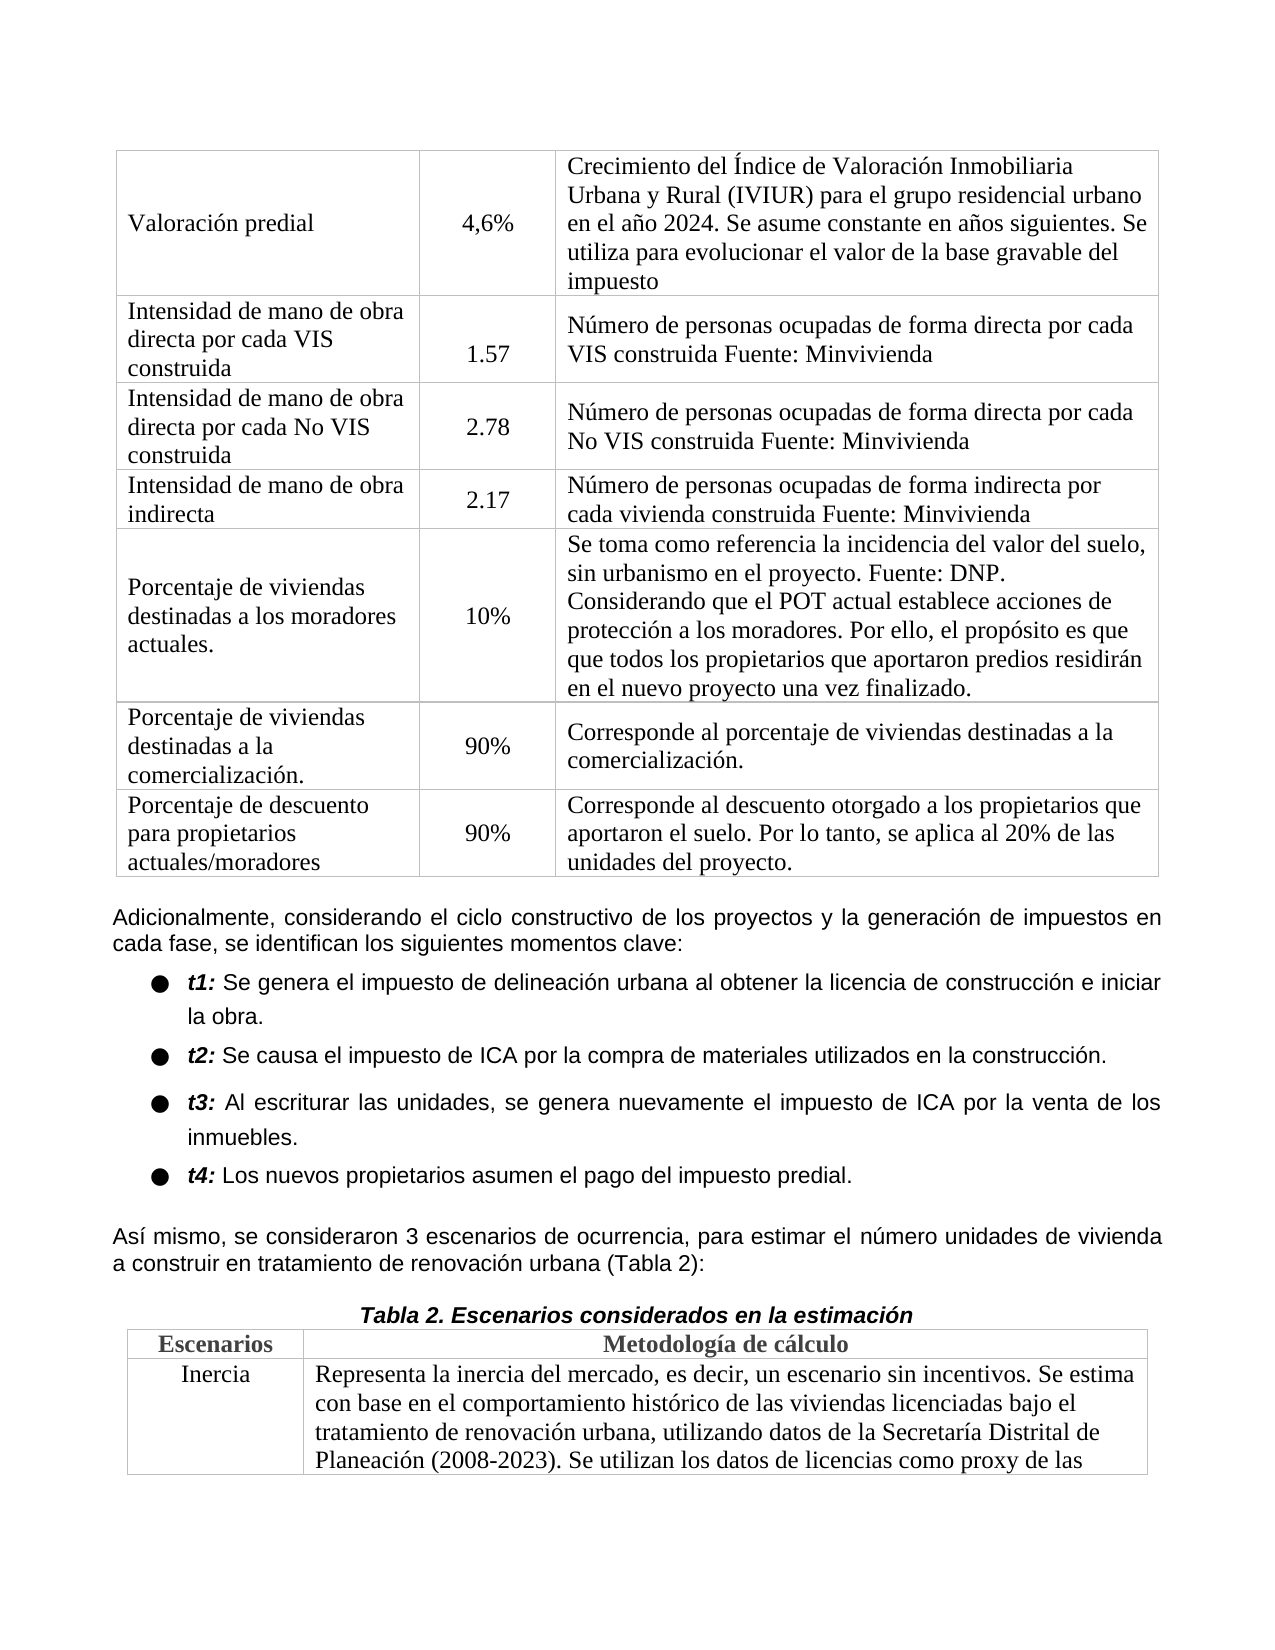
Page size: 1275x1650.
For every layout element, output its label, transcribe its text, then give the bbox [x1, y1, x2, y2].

table_cell Porcentaje de viviendas destinadas a los moradores actuales. [117, 529, 419, 701]
table_cell 10% [420, 529, 555, 701]
table_cell Valoración predial [117, 151, 419, 295]
table_cell Intensidad de mano de obra directa por cada VIS construida [117, 296, 419, 382]
table_cell 90% [420, 703, 555, 789]
table_cell Porcentaje de viviendas destinadas a la comercialización. [117, 703, 419, 789]
table_cell Intensidad de mano de obra indirecta [117, 470, 419, 528]
table_cell Corresponde al descuento otorgado a los propietarios que aportaron el suelo. Por lo tanto, se aplica al 20% de las unidades del proyecto. [556, 790, 1158, 876]
table_cell Número de personas ocupadas de forma directa por cada VIS construida Fuente: Minvivienda [556, 296, 1158, 382]
table_cell Crecimiento del Índice de Valoración Inmobiliaria Urbana y Rural (IVIUR) para el grupo residencial urbano en el año 2024. Se asume constante en años siguientes. Se utiliza para evolucionar el valor de la base gravable del impuesto [556, 151, 1158, 295]
list t3: Al escriturar las unidades, se genera nuevamente el impuesto de ICA por la venta de los inmuebles. [150, 1076, 1162, 1150]
list t1: Se genera el impuesto de delineación urbana al obtener la licencia de construcción e iniciar la obra. [150, 956, 1162, 1029]
table_cell 2.17 [420, 470, 555, 528]
table_cell Intensidad de mano de obra directa por cada No VIS construida [117, 383, 419, 469]
table_cell 90% [420, 790, 555, 876]
table_cell 2.78 [420, 383, 555, 469]
table_cell 4,6% [420, 151, 555, 295]
table_header Escenarios [128, 1330, 303, 1358]
table_cell Se toma como referencia la incidencia del valor del suelo, sin urbanismo en el proyecto. Fuente: DNP. Considerando que el POT actual establece acciones de protección a los moradores. Por ello, el propósito es que que todos los propietarios que aportaron predios residirán en el nuevo proyecto una vez finalizado. [556, 529, 1158, 701]
table_cell Número de personas ocupadas de forma directa por cada No VIS construida Fuente: Minvivienda [556, 383, 1158, 469]
table_cell Número de personas ocupadas de forma indirecta por cada vivienda construida Fuente: Minvivienda [556, 470, 1158, 528]
text Adicionalmente, considerando el ciclo constructivo de los proyectos y la generación de impuestos en cada fase, se identifican los siguientes momentos clave: [112, 903, 1162, 956]
table_cell Inercia [128, 1359, 303, 1474]
table_cell 1.57 [420, 296, 555, 382]
text Así mismo, se consideraron 3 escenarios de ocurrencia, para estimar el número unidades de vivienda a construir en tratamiento de renovación urbana (Tabla 2): [112, 1223, 1162, 1276]
table_header Metodología de cálculo [304, 1330, 1147, 1358]
list t2: Se causa el impuesto de ICA por la compra de materiales utilizados en la construcción. [150, 1029, 1162, 1076]
text Tabla 2. Escenarios considerados en la estimación [112, 1302, 1162, 1328]
table_cell Porcentaje de descuento para propietarios actuales/moradores [117, 790, 419, 876]
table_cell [304, 1359, 1147, 1474]
list t4: Los nuevos propietarios asumen el pago del impuesto predial. [150, 1150, 1162, 1197]
table_cell Corresponde al porcentaje de viviendas destinadas a la comercialización. [556, 703, 1158, 789]
